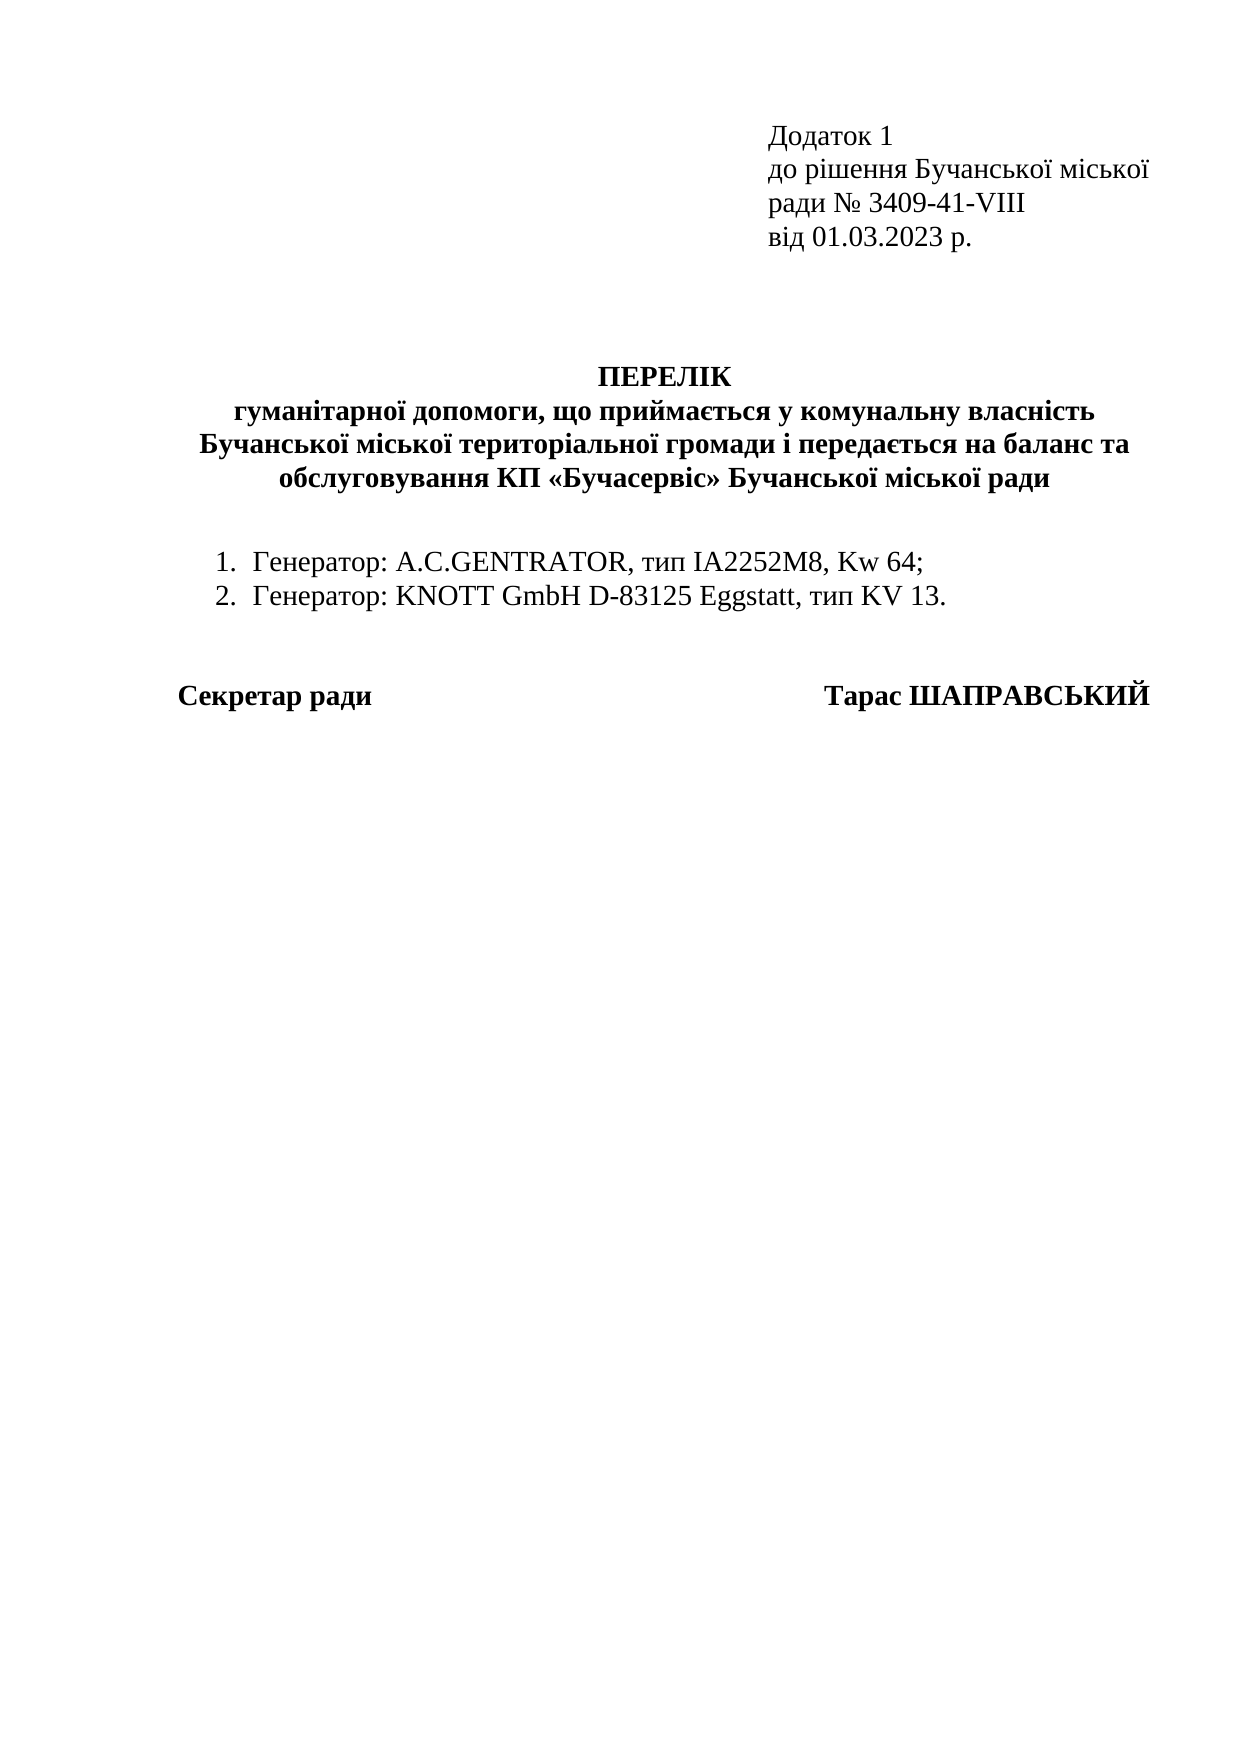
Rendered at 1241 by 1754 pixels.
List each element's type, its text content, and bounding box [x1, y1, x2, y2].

text гуманітарної допомоги, що приймається у комунальну власність [177, 393, 1152, 426]
list Генератор: A.C.GENTRATOR, тип IA2252M8, Kw 64; [215, 544, 1152, 578]
text від 01.03.2023 р. [768, 219, 1152, 252]
text Секретар ради Тарас ШАПРАВСЬКИЙ [177, 678, 1152, 712]
text Бучанської міської територіальної громади і передається на баланс та обслуговування КП «Бучасервіс» Бучанської міської ради [177, 426, 1152, 493]
list Генератор: KNOTT GmbH D-83125 Eggstatt, тип KV 13. [215, 578, 1152, 611]
text до рішення Бучанської міської ради № 3409-41-VIIІ [768, 152, 1152, 219]
text ПЕРЕЛІК [177, 359, 1152, 393]
text Додаток 1 [177, 118, 1152, 152]
